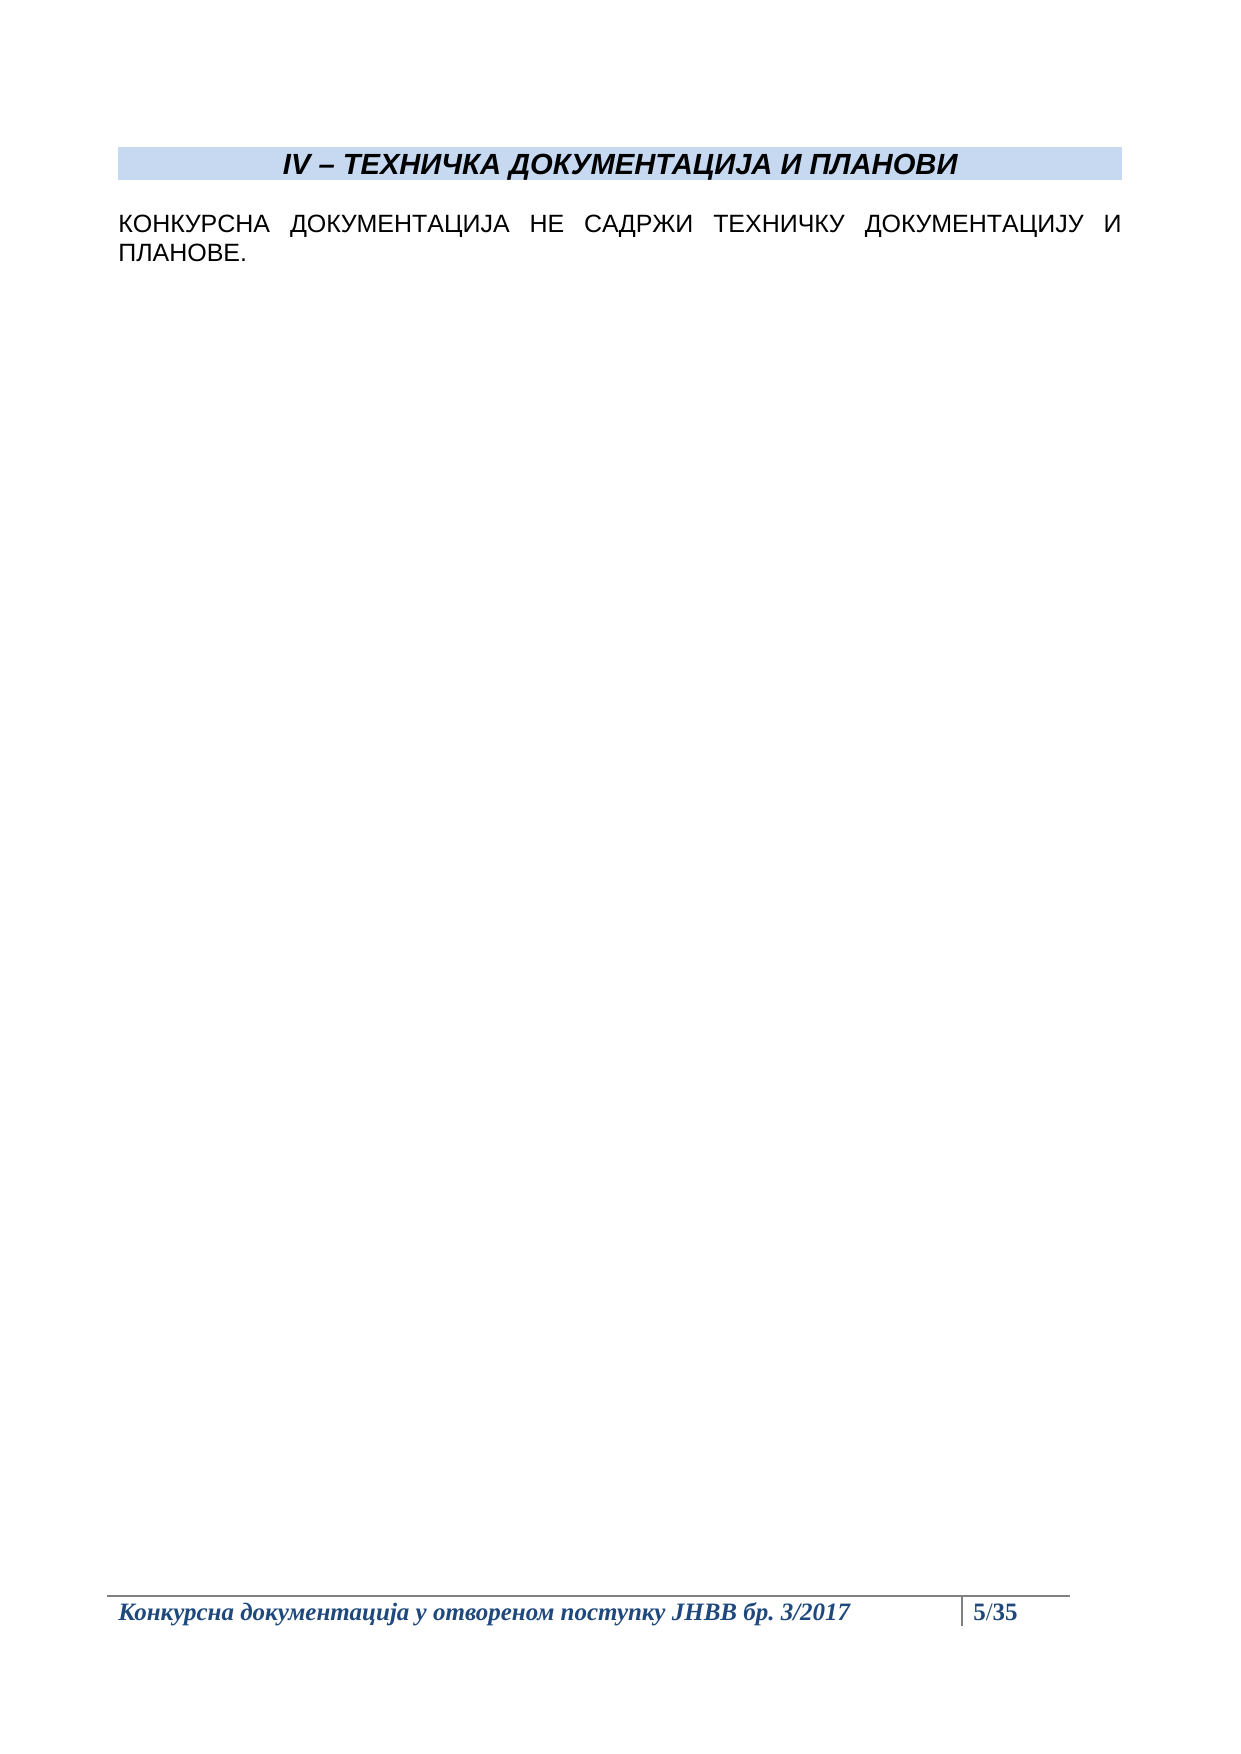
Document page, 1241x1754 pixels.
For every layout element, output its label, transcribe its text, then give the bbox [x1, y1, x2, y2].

text КОНКУРСНА ДОКУМЕНТАЦИЈА НЕ САДРЖИ ТЕХНИЧКУ ДОКУМЕНТАЦИЈУ И ПЛАНОВЕ. [118, 209, 1122, 267]
text IV – ТЕХНИЧКА ДОКУМЕНТАЦИЈА И ПЛАНОВИ [118, 147, 1122, 180]
